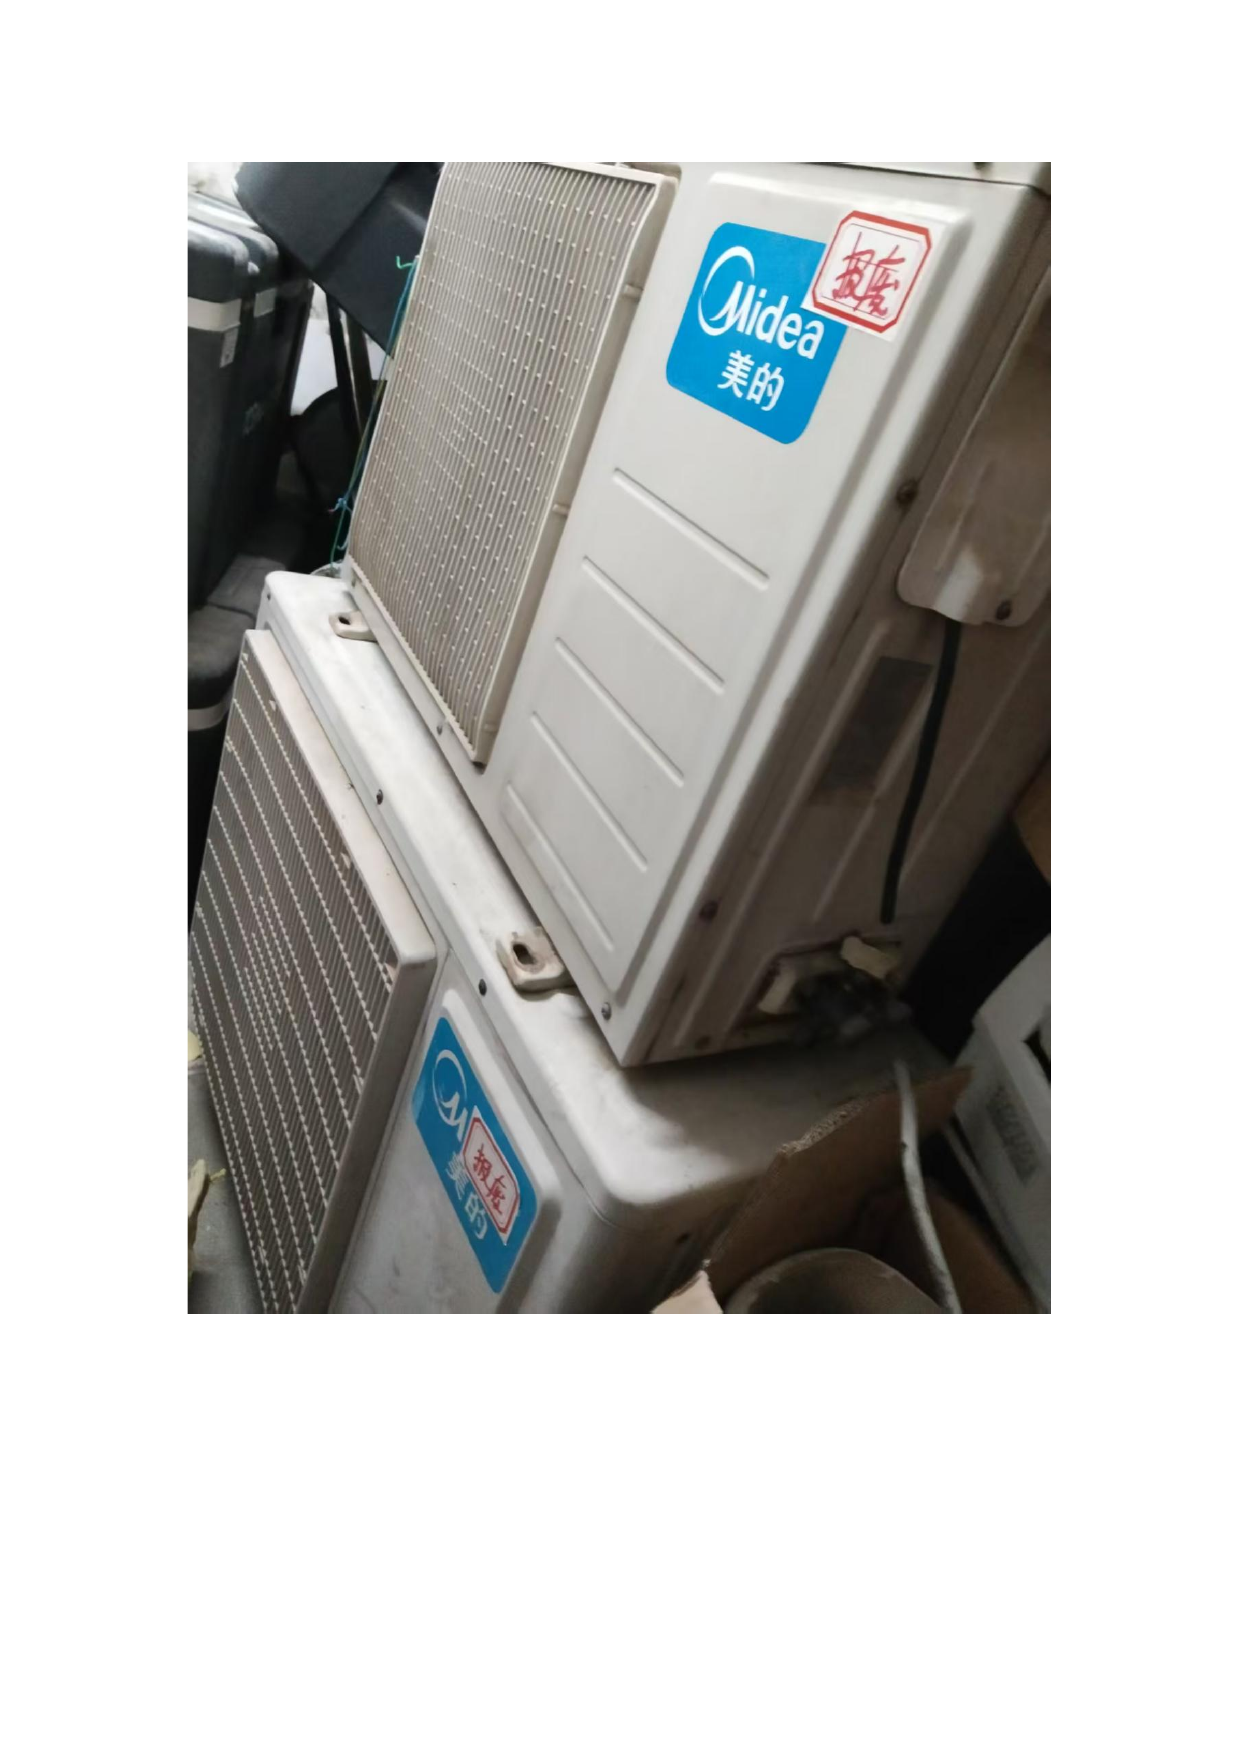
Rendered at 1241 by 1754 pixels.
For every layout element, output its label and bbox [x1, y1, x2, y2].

picture [187, 162, 1051, 1314]
